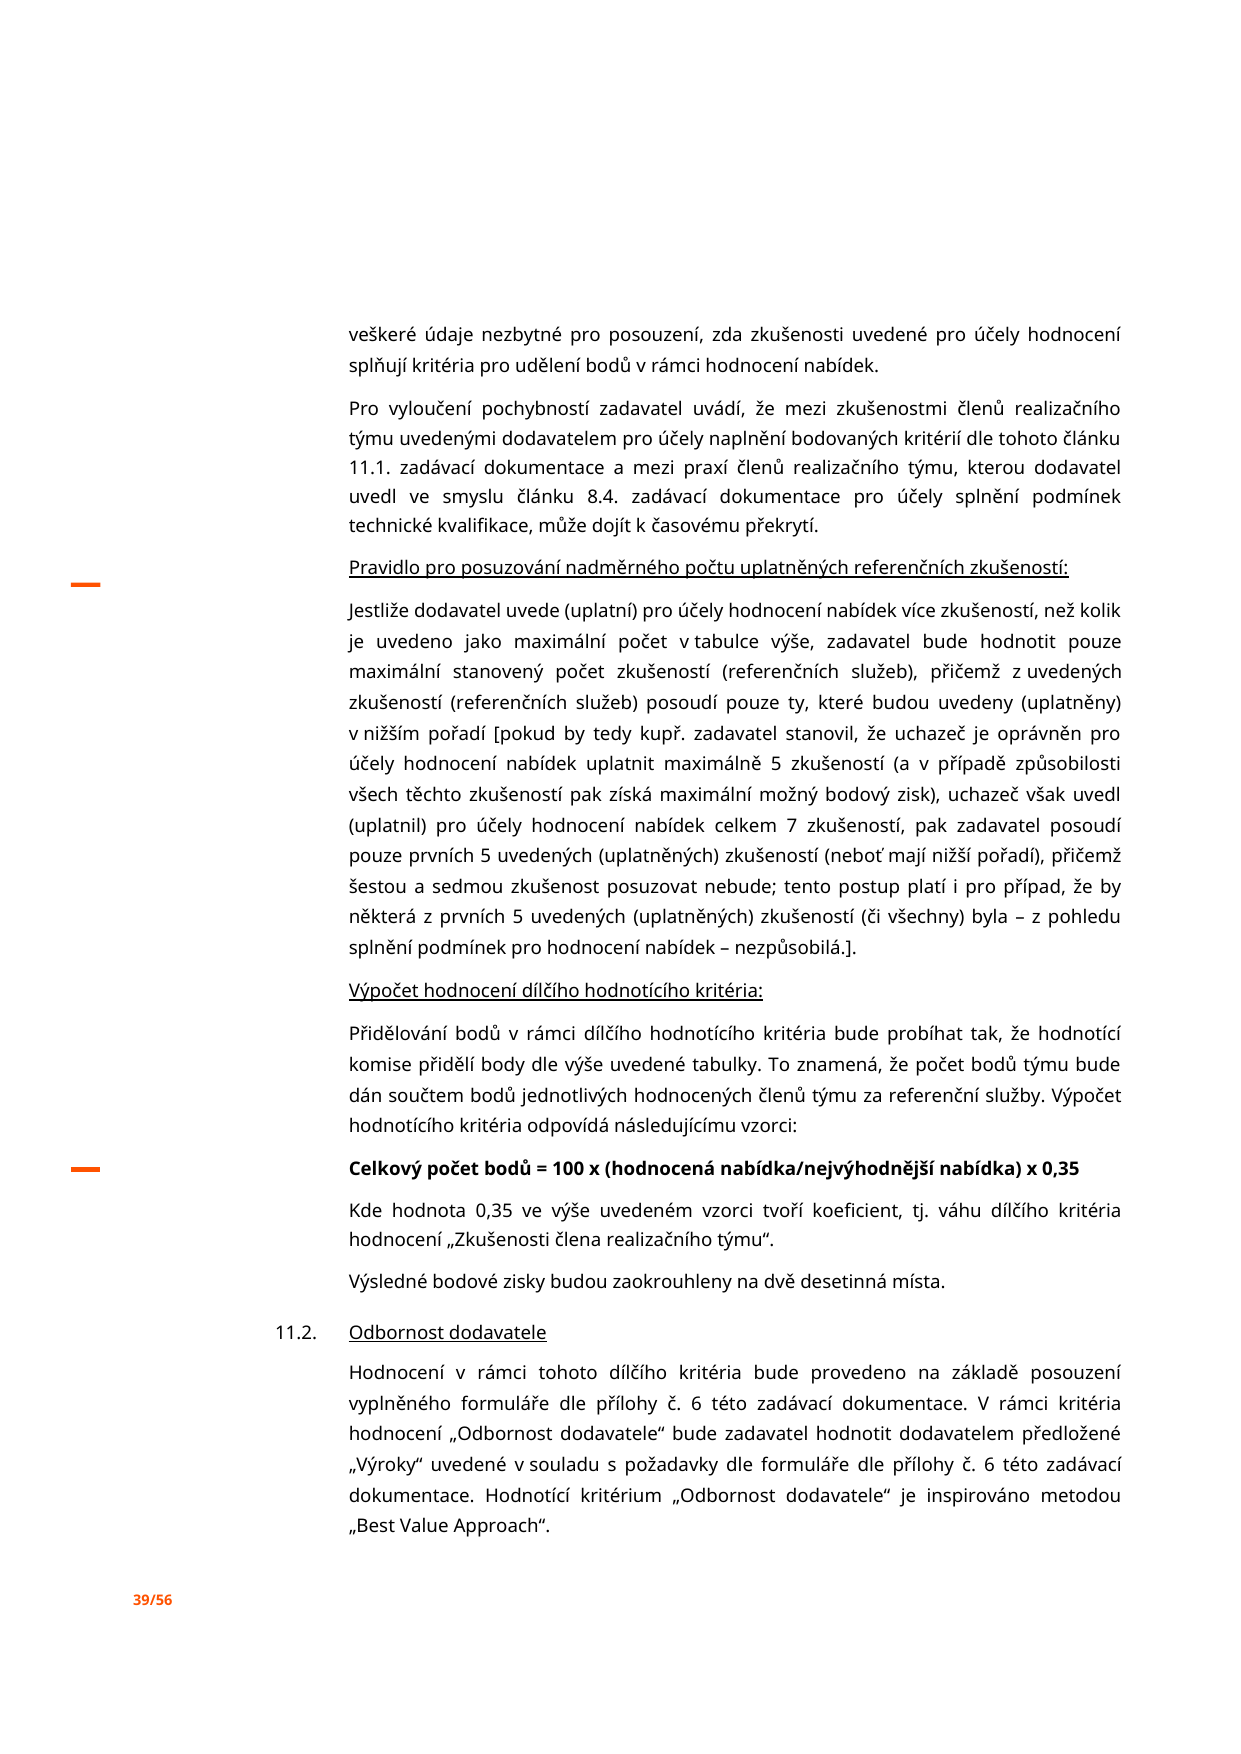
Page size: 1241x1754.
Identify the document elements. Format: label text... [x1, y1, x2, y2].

text Pro vyloučení pochybností zadavatel uvádí, že mezi zkušenostmi členů realizačního týmu uvedenými dodavatelem pro účely naplnění bodovaných kritérií dle tohoto článku 11.1. zadávací dokumentace a mezi praxí členů realizačního týmu, kterou dodavatel uvedl ve smyslu článku 8.4. zadávací dokumentace pro účely splnění podmínek technické kvalifikace, může dojít k časovému překrytí. [348, 396, 1122, 538]
text Kde hodnota 0,35 ve výše uvedeném vzorci tvoří koeficient, tj. váhu dílčího kritéria hodnocení „Zkušenosti člena realizačního týmu“. [348, 1197, 1122, 1252]
text Jestliže dodavatel uvede (uplatní) pro účely hodnocení nabídek více zkušeností, než kolik je uvedeno jako maximální počet v tabulce výše, zadavatel bude hodnotit pouze maximální stanovený počet zkušeností (referenčních služeb), přičemž z uvedených zkušeností (referenčních služeb) posoudí pouze ty, které budou uvedeny (uplatněny) v nižším pořadí [pokud by tedy kupř. zadavatel stanovil, že uchazeč je oprávněn pro účely hodnocení nabídek uplatnit maximálně 5 zkušeností (a v případě způsobilosti všech těchto zkušeností pak získá maximální možný bodový zisk), uchazeč však uvedl (uplatnil) pro účely hodnocení nabídek celkem 7 zkušeností, pak zadavatel posoudí pouze prvních 5 uvedených (uplatněných) zkušeností (neboť mají nižší pořadí), přičemž šestou a sedmou zkušenost posuzovat nebude; tento postup platí i pro případ, že by některá z prvních 5 uvedených (uplatněných) zkušeností (či všechny) byla – z pohledu splnění podmínek pro hodnocení nabídek – nezpůsobilá.]. [348, 597, 1122, 960]
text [348, 322, 1122, 378]
text Přidělování bodů v rámci dílčího hodnotícího kritéria bude probíhat tak, že hodnotící komise přidělí body dle výše uvedené tabulky. To znamená, že počet bodů týmu bude dán součtem bodů jednotlivých hodnocených členů týmu za referenční služby. Výpočet hodnotícího kritéria odpovídá následujícímu vzorci: [348, 1021, 1122, 1138]
text Výpočet hodnocení dílčího hodnotícího kritéria: [348, 977, 1122, 1003]
subtitle Odbornost dodavatele [275, 1319, 1122, 1344]
text Celkový počet bodů = 100 x (hodnocená nabídka/nejvýhodnější nabídka) x 0,35 [348, 1156, 1122, 1181]
text Hodnocení v rámci tohoto dílčího kritéria bude provedeno na základě posouzení vyplněného formuláře dle přílohy č. 6 této zadávací dokumentace. V rámci kritéria hodnocení „Odbornost dodavatele“ bude zadavatel hodnotit dodavatelem předložené „Výroky“ uvedené v souladu s požadavky dle formuláře dle přílohy č. 6 této zadávací dokumentace. Hodnotící kritérium „Odbornost dodavatele“ je inspirováno metodou „Best Value Approach“. [348, 1359, 1122, 1538]
text Výsledné bodové zisky budou zaokrouhleny na dvě desetinná místa. [348, 1268, 1122, 1294]
text Pravidlo pro posuzování nadměrného počtu uplatněných referenčních zkušeností: [348, 554, 1122, 580]
